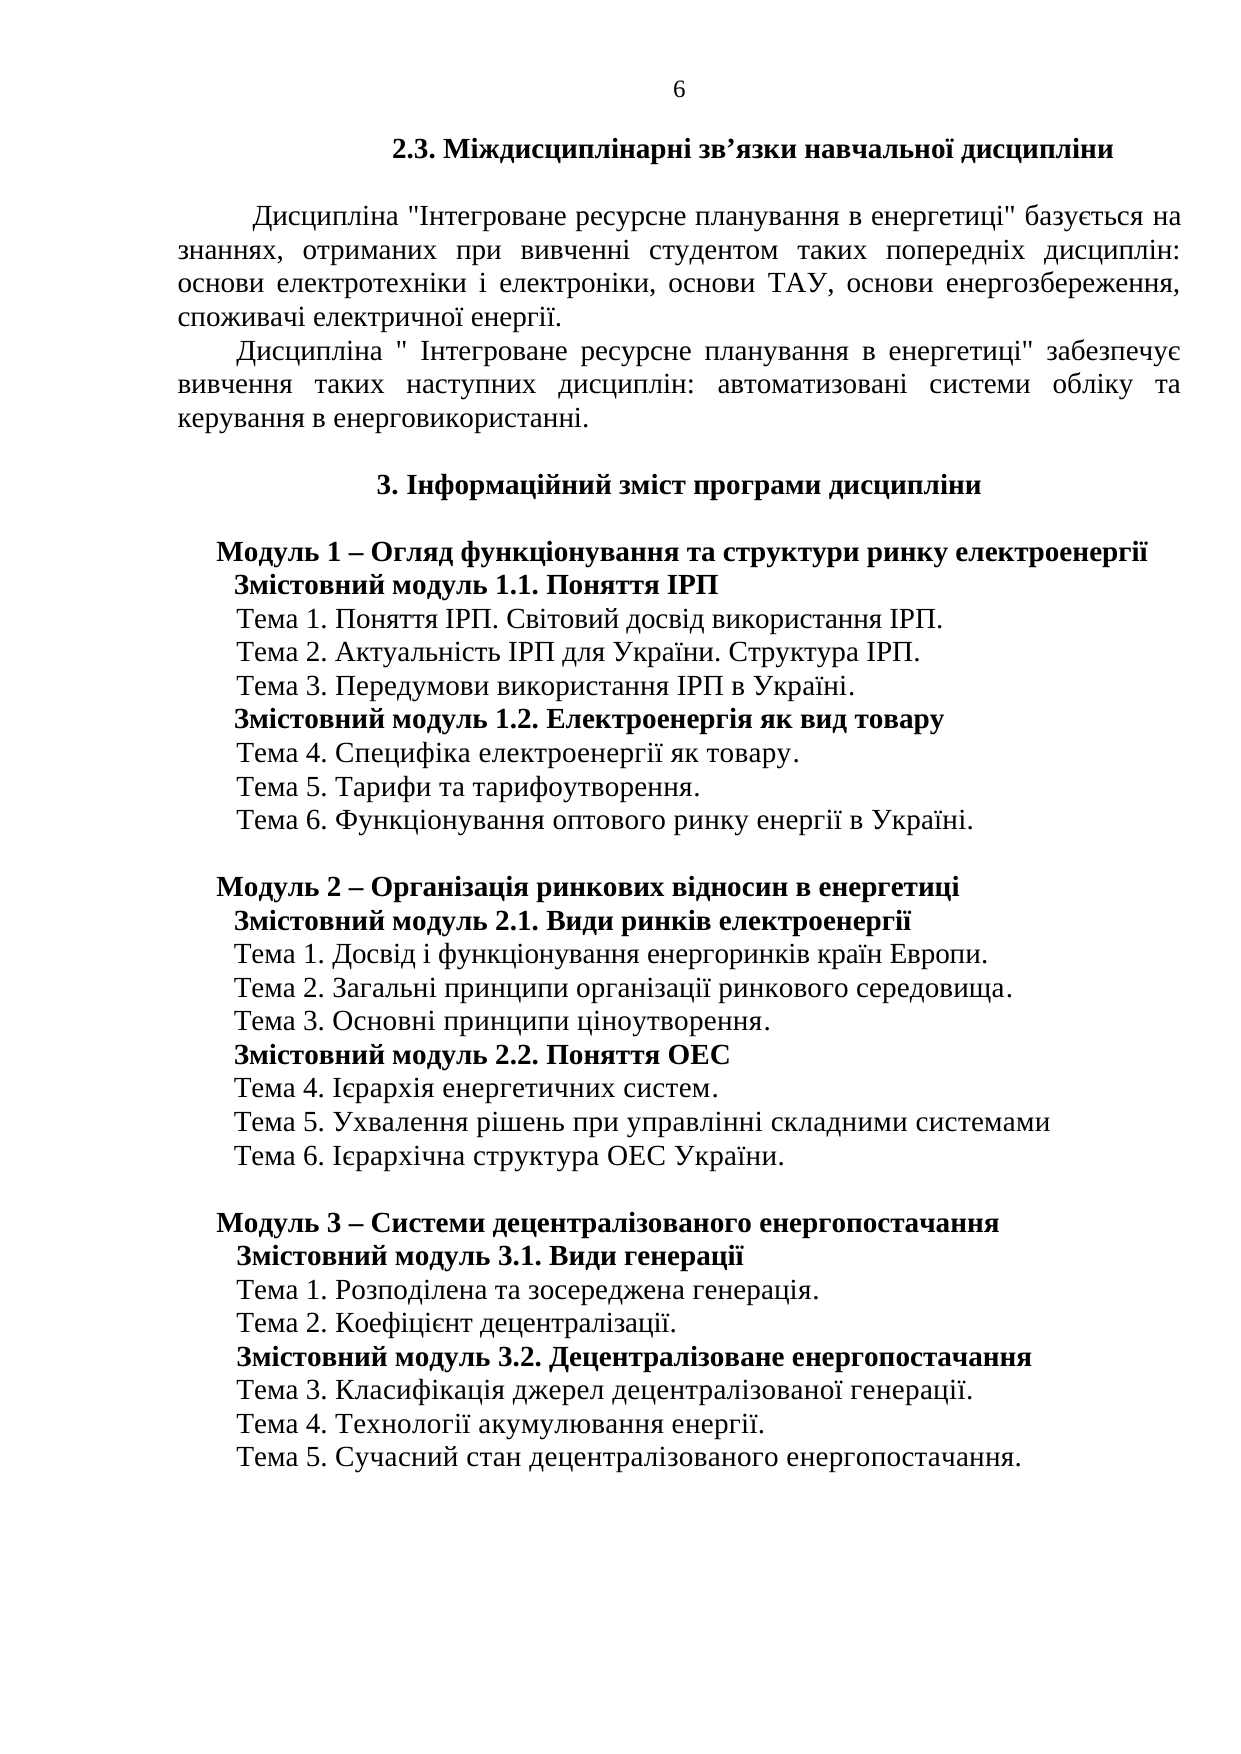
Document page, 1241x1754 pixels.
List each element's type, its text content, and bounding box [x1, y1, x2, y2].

text Змістовний модуль 2.2. Поняття ОЕС [177, 1037, 1181, 1071]
text Тема 5. Тарифи та тарифоутворення. [177, 769, 1181, 802]
text Модуль 3 – Системи децентралізованого енергопостачання [216, 1205, 1181, 1238]
text Тема 5. Ухвалення рішень при управлінні складними системами [177, 1104, 1181, 1138]
text Тема 3. Класифікація джерел децентралізованої генерації. [177, 1372, 1181, 1406]
text Дисципліна "Інтегроване ресурсне планування в енергетиці" базується на знаннях, отриманих при вивченні студентом таких попередніх дисциплін: основи електротехніки і електроніки, основи ТАУ, основи енергозбереження, споживачі електричної енергії. [177, 198, 1181, 333]
text Тема 4. Ієрархія енергетичних систем. [177, 1071, 1181, 1104]
text Змістовний модуль 1.1. Поняття ІРП [177, 567, 1181, 601]
text Тема 4. Технології акумулювання енергії. [177, 1406, 1181, 1439]
text Дисципліна " Інтегроване ресурсне планування в енергетиці" забезпечує вивчення таких наступних дисциплін: автоматизовані системи обліку та керування в енерговикористанні. [177, 333, 1181, 433]
text Тема 1. Поняття ІРП. Світовий досвід використання ІРП. [177, 601, 1181, 634]
text Тема 6. Функціонування оптового ринку енергії в Україні. [177, 802, 1181, 836]
text Змістовний модуль 3.2. Децентралізоване енергопостачання [177, 1339, 1181, 1372]
text Тема 4. Специфіка електроенергії як товару. [177, 735, 1181, 769]
text Тема 2. Загальні принципи організації ринкового середовища. [177, 970, 1181, 1003]
text Тема 3. Передумови використання ІРП в Україні. [177, 668, 1181, 702]
text Модуль 1 – Огляд функціонування та структури ринку електроенергії [216, 534, 1181, 567]
text Модуль 2 – Організація ринкових відносин в енергетиці [216, 869, 1181, 903]
text Тема 5. Сучасний стан децентралізованого енергопостачання. [177, 1439, 1181, 1473]
text Тема 2. Актуальність ІРП для України. Структура ІРП. [177, 634, 1181, 668]
text Змістовний модуль 1.2. Електроенергія як вид товару [177, 702, 1181, 735]
text Змістовний модуль 2.1. Види ринків електроенергії [177, 903, 1181, 936]
text Змістовний модуль 3.1. Види генерації [177, 1238, 1181, 1272]
text Тема 1. Досвід і функціонування енергоринків країн Европи. [177, 936, 1181, 970]
text Тема 3. Основні принципи ціноутворення. [177, 1003, 1181, 1037]
list Інформаційний зміст програми дисципліни [177, 467, 1181, 500]
text Тема 6. Ієрархічна структура ОЕС України. [177, 1138, 1181, 1171]
text Тема 1. Розподілена та зосереджена генерація. [177, 1272, 1181, 1305]
text 2.3. Міждисциплінарні зв’язки навчальної дисципліни [325, 131, 1181, 165]
text Тема 2. Коефіцієнт децентралізації. [177, 1305, 1181, 1339]
